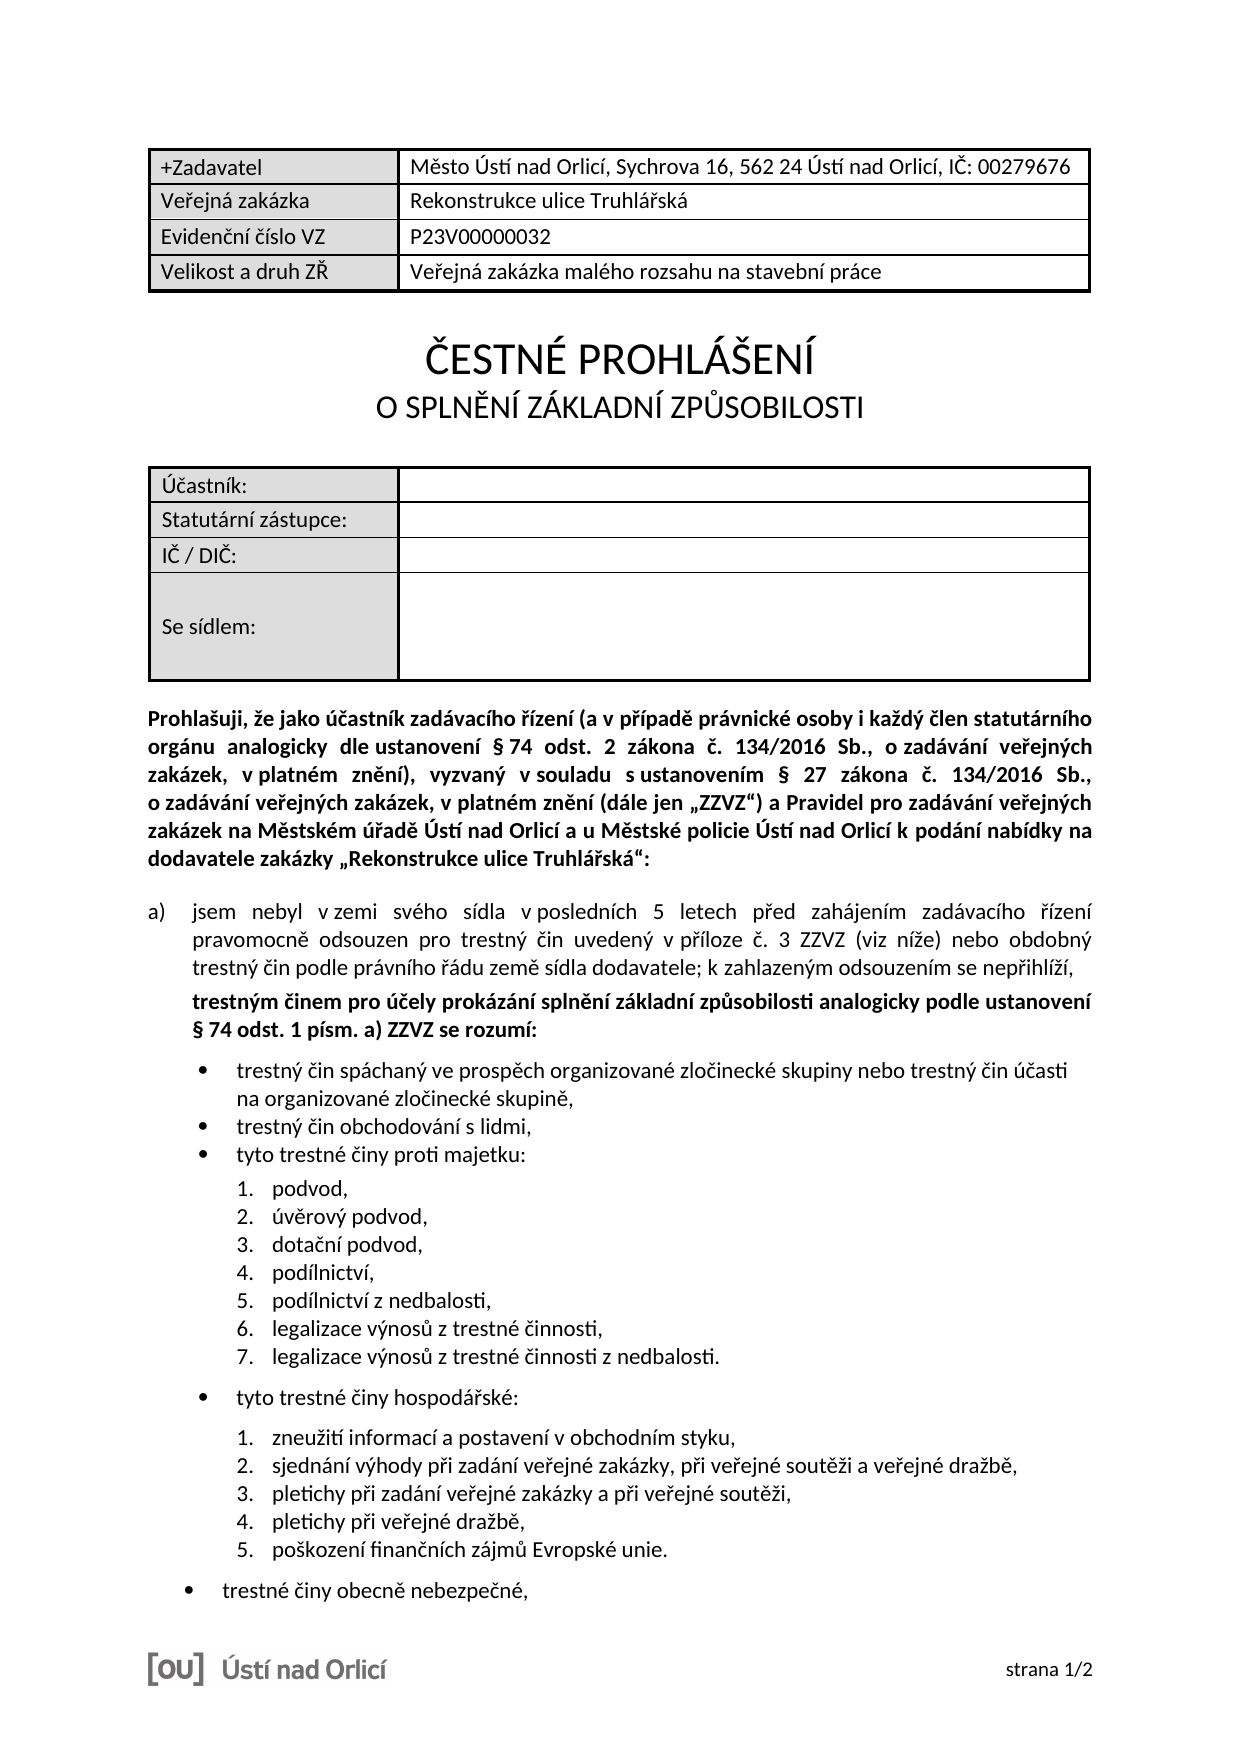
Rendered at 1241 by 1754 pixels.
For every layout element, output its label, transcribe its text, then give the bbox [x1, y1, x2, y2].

table_cell [400, 573, 1088, 679]
table_cell IČ / DIČ: [151, 538, 397, 572]
list tyto trestné činy proti majetku: [199, 1140, 1092, 1168]
list legalizace výnosů z trestné činnosti z nedbalosti. [236, 1342, 1092, 1370]
table_cell P23V00000032 [400, 220, 1088, 254]
list jsem nebyl v zemi svého sídla v posledních 5 letech před zahájením zadávacího řízení pravomocně odsouzen pro trestný čin uvedený v příloze č. 3 ZZVZ (viz níže) nebo obdobný trestný čin podle právního řádu země sídla dodavatele; k zahlazeným odsouzením se nepřihlíží, [148, 897, 1092, 981]
list trestné činy obecně nebezpečné, [185, 1576, 1092, 1604]
list trestný čin spáchaný ve prospěch organizované zločinecké skupiny nebo trestný čin účasti na organizované zločinecké skupině, [199, 1056, 1092, 1112]
table_header Město Ústí nad Orlicí, Sychrova 16, 562 24 Ústí nad Orlicí, IČ: 00279676 [400, 151, 1088, 183]
list poškození finančních zájmů Evropské unie. [236, 1535, 1092, 1563]
table_cell Se sídlem: [151, 573, 397, 679]
text Prohlašuji, že jako účastník zadávacího řízení (a v případě právnické osoby i každý člen statutárního orgánu analogicky dle ustanovení § 74 odst. 2 zákona č. 134/2016 Sb., o zadávání veřejných zakázek, v platném znění), vyzvaný v souladu s ustanovením § 27 zákona č. 134/2016 Sb., o zadávání veřejných zakázek, v platném znění (dále jen „ZZVZ“) a Pravidel pro zadávání veřejných zakázek na Městském úřadě Ústí nad Orlicí a u Městské policie Ústí nad Orlicí k podání nabídky na dodavatele zakázky „Rekonstrukce ulice Truhlářská“: [148, 704, 1092, 872]
table_cell Velikost a druh ZŘ [151, 256, 397, 289]
list sjednání výhody při zadání veřejné zakázky, při veřejné soutěži a veřejné dražbě, [236, 1451, 1092, 1479]
table_cell [400, 503, 1088, 537]
list podvod, [236, 1174, 1092, 1202]
list úvěrový podvod, [236, 1202, 1092, 1230]
table_cell Statutární zástupce: [151, 503, 397, 537]
table_cell Veřejná zakázka malého rozsahu na stavební práce [400, 256, 1088, 289]
text trestným činem pro účely prokázání splnění základní způsobilosti analogicky podle ustanovení § 74 odst. 1 písm. a) ZZVZ se rozumí: [192, 987, 1092, 1043]
table_header +Zadavatel [151, 151, 397, 183]
list dotační podvod, [236, 1230, 1092, 1258]
table_cell Rekonstrukce ulice Truhlářská [400, 185, 1088, 218]
list trestný čin obchodování s lidmi, [199, 1112, 1092, 1140]
picture [147, 1651, 389, 1687]
table_header Účastník: [151, 469, 397, 501]
table_cell Evidenční číslo VZ [151, 220, 397, 254]
list podílnictví, [236, 1258, 1092, 1286]
text Čestné prohlášení [148, 330, 1092, 386]
list podílnictví z nedbalosti, [236, 1286, 1092, 1314]
list pletichy při zadání veřejné zakázky a při veřejné soutěži, [236, 1479, 1092, 1507]
table_cell [400, 538, 1088, 572]
list legalizace výnosů z trestné činnosti, [236, 1314, 1092, 1342]
list pletichy při veřejné dražbě, [236, 1507, 1092, 1535]
list tyto trestné činy hospodářské: [199, 1383, 1092, 1411]
table_header [400, 469, 1088, 501]
list zneužití informací a postavení v obchodním styku, [236, 1423, 1092, 1451]
text o splnění základní způsobilosti [148, 386, 1092, 427]
table_cell Veřejná zakázka [151, 185, 397, 218]
